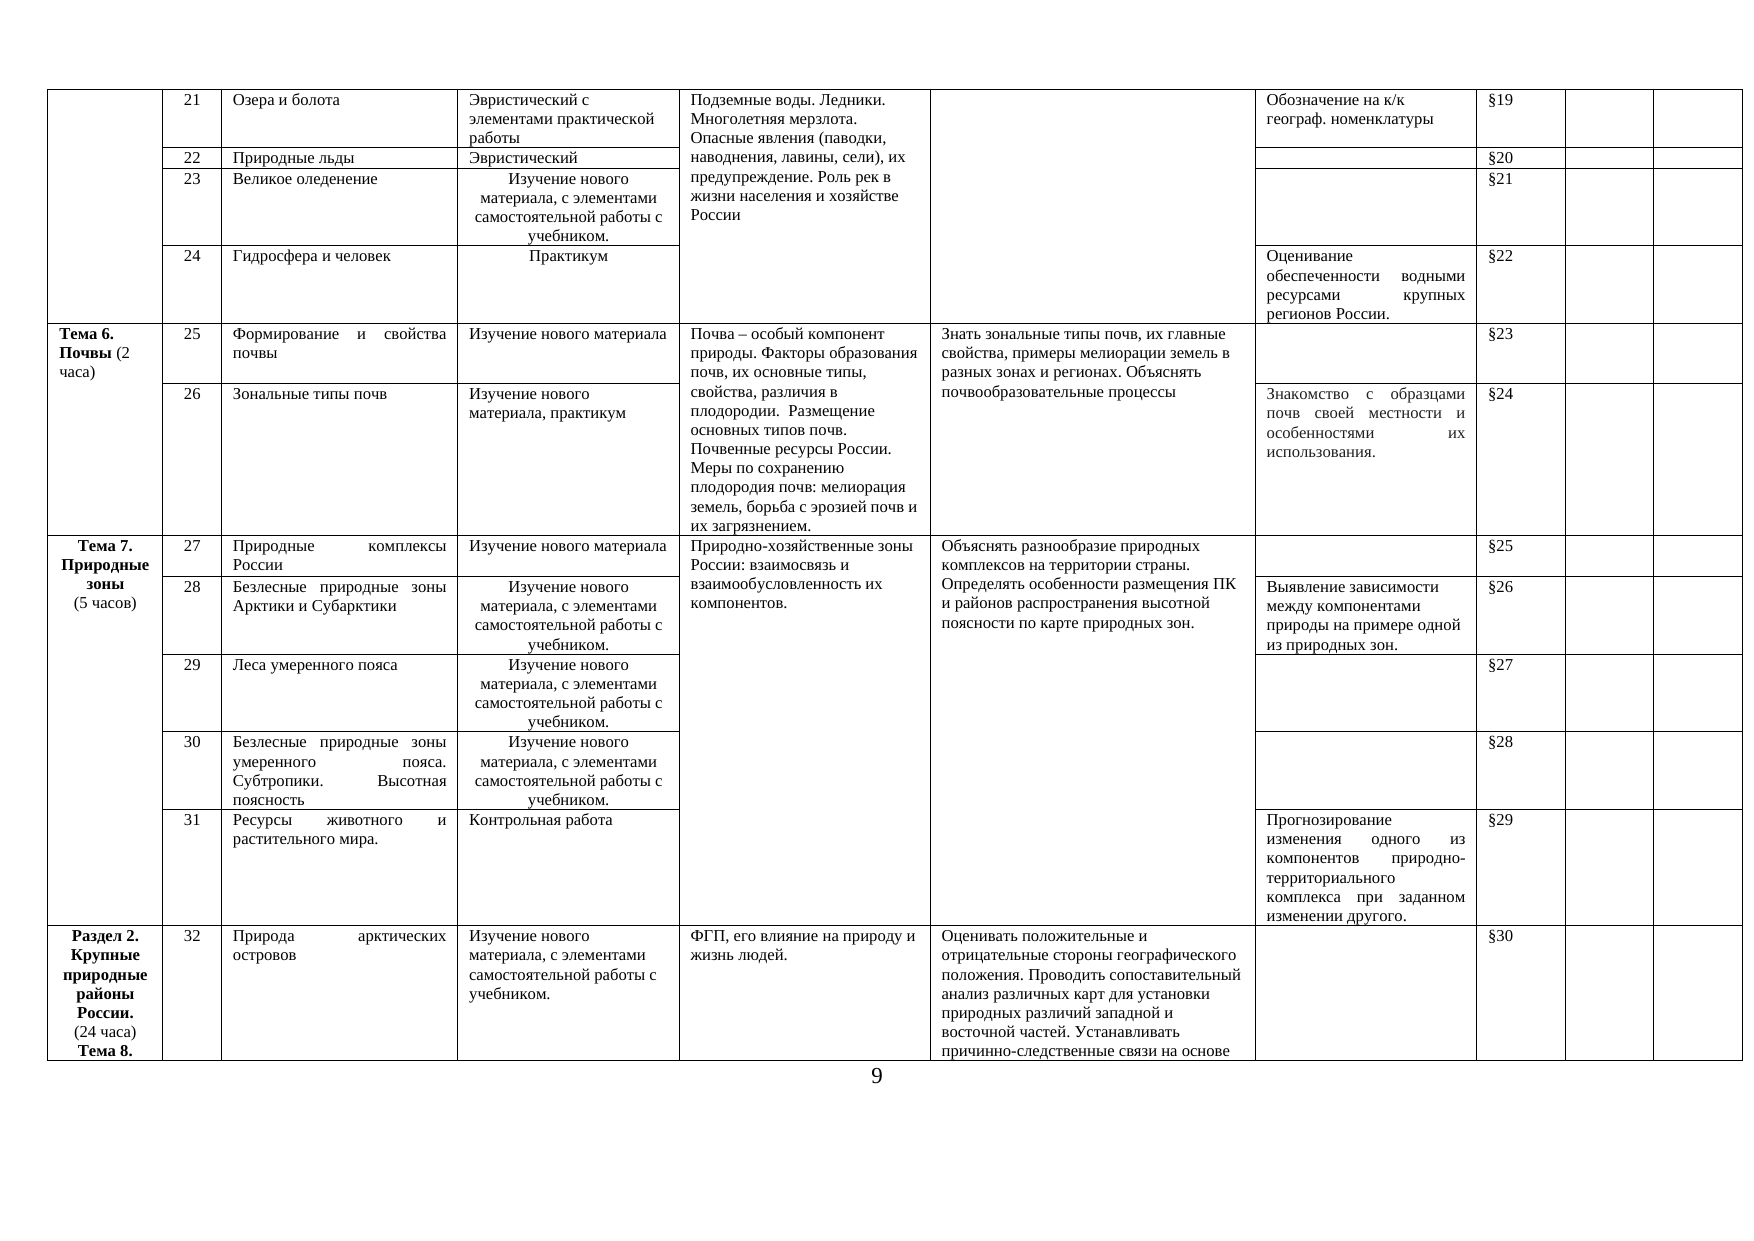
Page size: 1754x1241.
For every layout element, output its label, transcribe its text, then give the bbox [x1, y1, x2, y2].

table_cell §28 [1477, 732, 1565, 809]
table_cell §22 [1477, 246, 1565, 323]
table_cell Знать зональные типы почв, их главные свойства, примеры мелиорации земель в разных зонах и регионах. Объяснять почвообразовательные процессы [931, 324, 1255, 535]
table_cell §23 [1477, 324, 1565, 383]
table_cell §19 [1477, 90, 1565, 147]
table_cell 23 [163, 169, 221, 245]
table_cell [1566, 90, 1653, 147]
table_cell Безлесные природные зоны Арктики и Субарктики [222, 577, 457, 653]
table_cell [680, 926, 930, 1060]
table_cell §30 [1477, 926, 1565, 1060]
table_cell [1654, 655, 1742, 731]
table_cell Природные комплексы России [222, 536, 457, 576]
table_cell [1566, 148, 1653, 167]
table_cell [1566, 810, 1653, 925]
table_cell 21 [163, 90, 221, 147]
table_cell [1566, 732, 1653, 809]
table_cell [1566, 324, 1653, 383]
table_cell [1566, 577, 1653, 653]
table_cell [1566, 655, 1653, 731]
table_cell Эвристический с элементами практической работы [458, 90, 679, 147]
table_cell Изучение нового материала, с элементами самостоятельной работы с учебником. [458, 577, 679, 653]
table_cell Выявление зависимости между компонентами природы на примере одной из природных зон. [1256, 577, 1476, 653]
table_cell [1654, 536, 1742, 576]
table_cell Формирование и свойства почвы [222, 324, 457, 383]
table_cell [1256, 169, 1476, 245]
table_cell [1256, 732, 1476, 809]
table_cell [1654, 90, 1742, 147]
table_cell 29 [163, 655, 221, 731]
table_cell Объяснять разнообразие природных комплексов на территории страны. Определять особенности размещения ПК и районов распространения высотной поясности по карте природных зон. [931, 536, 1255, 925]
table_cell Изучение нового материала, практикум [458, 384, 679, 535]
table_cell Природно-хозяйственные зоны России: взаимосвязь и взаимообусловленность их компонентов. [680, 536, 930, 925]
table_cell §20 [1477, 148, 1565, 167]
table_cell Прогнозирование изменения одного из компонентов природно-территориального комплекса при заданном изменении другого. [1256, 810, 1476, 925]
table_cell Изучение нового материала, с элементами самостоятельной работы с учебником. [458, 732, 679, 809]
table_cell 24 [163, 246, 221, 323]
table_cell 25 [163, 324, 221, 383]
table_cell [1654, 577, 1742, 653]
table_cell 30 [163, 732, 221, 809]
table_cell Леса умеренного пояса [222, 655, 457, 731]
table_cell Эвристический [458, 148, 679, 167]
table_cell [931, 926, 1255, 1060]
table_cell 27 [163, 536, 221, 576]
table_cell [48, 926, 162, 1060]
table_cell Безлесные природные зоны умеренного пояса. Субтропики. Высотная поясность [222, 732, 457, 809]
table_cell Изучение нового материала [458, 536, 679, 576]
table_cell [458, 926, 679, 1060]
table_cell Тема 7. Природные зоны (5 часов) [48, 536, 162, 925]
table_cell Озера и болота [222, 90, 457, 147]
table_cell Практикум [458, 246, 679, 323]
table_cell [1256, 655, 1476, 731]
table_cell §26 [1477, 577, 1565, 653]
table_cell Зональные типы почв [222, 384, 457, 535]
table_cell Контрольная работа [458, 810, 679, 925]
table_cell §24 [1477, 384, 1565, 535]
table_cell [1654, 384, 1742, 535]
table_cell 26 [163, 384, 221, 535]
table_cell Великое оледенение [222, 169, 457, 245]
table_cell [222, 926, 457, 1060]
table_cell [1566, 169, 1653, 245]
table_cell Тема 6. Почвы (2 часа) [48, 324, 162, 535]
table_cell [1256, 536, 1476, 576]
table_cell [1654, 926, 1742, 1060]
table_cell Изучение нового материала [458, 324, 679, 383]
table_cell §27 [1477, 655, 1565, 731]
table_cell [1256, 926, 1476, 1060]
table_cell [1654, 246, 1742, 323]
table_cell Оценивание обеспеченности водными ресурсами крупных регионов России. [1256, 246, 1476, 323]
table_cell [1654, 810, 1742, 925]
table_cell Обозначение на к/к географ. номенклатуры [1256, 90, 1476, 147]
table_cell [1566, 926, 1653, 1060]
table_cell 31 [163, 810, 221, 925]
table_cell Изучение нового материала, с элементами самостоятельной работы с учебником. [458, 655, 679, 731]
table_cell [1654, 324, 1742, 383]
table_cell [1256, 148, 1476, 167]
table_cell 28 [163, 577, 221, 653]
table_cell [1566, 536, 1653, 576]
table_cell Изучение нового материала, с элементами самостоятельной работы с учебником. [458, 169, 679, 245]
table_cell [1654, 169, 1742, 245]
table_cell [1654, 732, 1742, 809]
table_cell §21 [1477, 169, 1565, 245]
table_cell [1566, 384, 1653, 535]
table_cell 32 [163, 926, 221, 1060]
table_cell 22 [163, 148, 221, 167]
table_cell Гидросфера и человек [222, 246, 457, 323]
table_cell §25 [1477, 536, 1565, 576]
table_cell [1654, 148, 1742, 167]
table_cell Природные льды [222, 148, 457, 167]
table_cell Знакомство с образцами почв своей местности и особенностями их использования. [1256, 384, 1476, 535]
table_cell Ресурсы животного и растительного мира. [222, 810, 457, 925]
table_cell §29 [1477, 810, 1565, 925]
table_cell [1256, 324, 1476, 383]
table_cell Почва – особый компонент природы. Факторы образования почв, их основные типы, свойства, различия в плодородии. Размещение основных типов почв. Почвенные ресурсы России. Меры по сохранению плодородия почв: мелиорация земель, борьба с эрозией почв и их загрязнением. [680, 324, 930, 535]
table_cell [1566, 246, 1653, 323]
